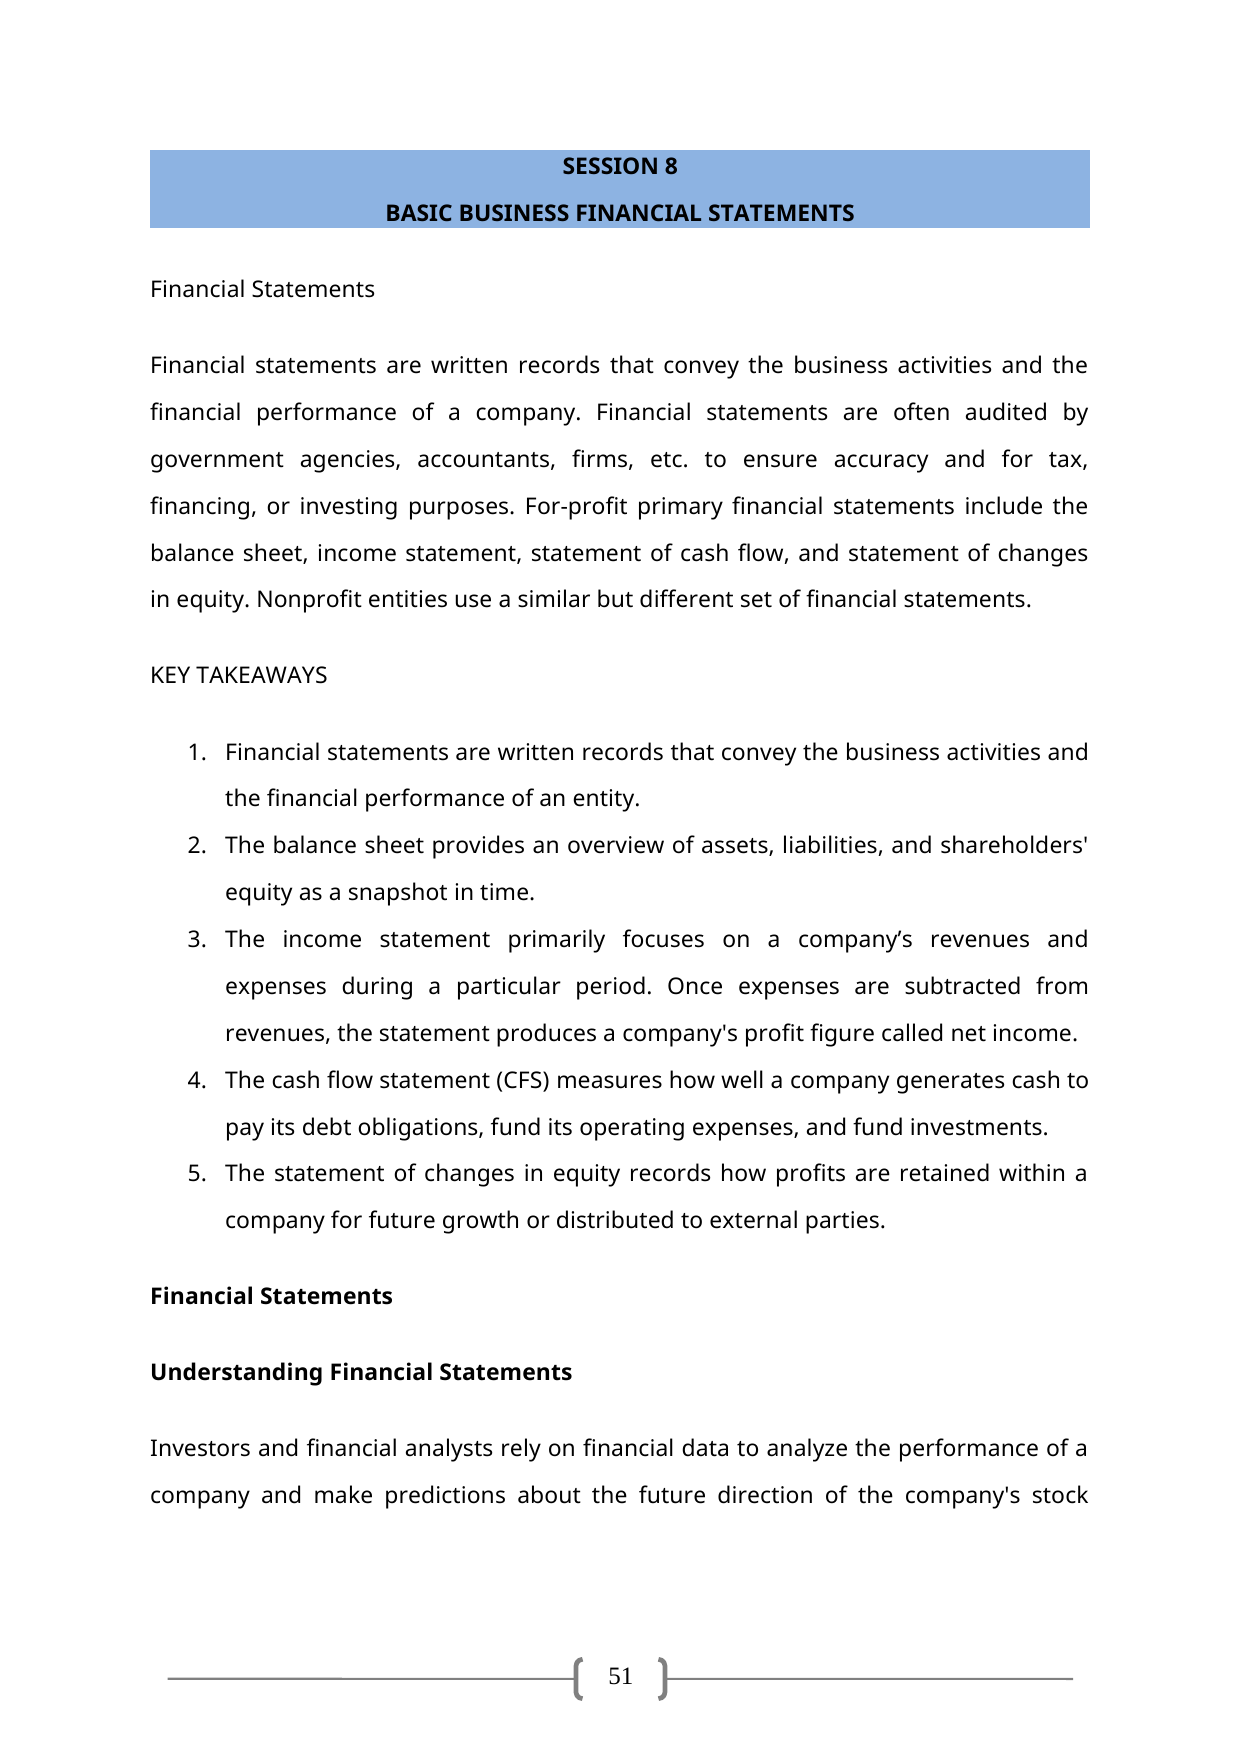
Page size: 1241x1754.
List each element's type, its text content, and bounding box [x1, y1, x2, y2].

text KEY TAKEAWAYS [150, 659, 1090, 691]
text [150, 1432, 1090, 1510]
text Understanding Financial Statements [150, 1356, 1090, 1387]
list Financial statements are written records that convey the business activities and the financial performance of an entity. [187, 735, 1090, 813]
text SESSION 8 [150, 150, 1090, 181]
list The statement of changes in equity records how profits are retained within a company for future growth or distributed to external parties. [187, 1157, 1090, 1235]
text Financial statements are written records that convey the business activities and the financial performance of a company. Financial statements are often audited by government agencies, accountants, firms, etc. to ensure accuracy and for tax, financing, or investing purposes. For-profit primary financial statements include the balance sheet, income statement, statement of cash flow, and statement of changes in equity. Nonprofit entities use a similar but different set of financial statements. [150, 349, 1090, 614]
text Financial Statements [150, 273, 1090, 304]
text BASIC BUSINESS FINANCIAL STATEMENTS [150, 197, 1090, 228]
list The balance sheet provides an overview of assets, liabilities, and shareholders' equity as a snapshot in time. [187, 829, 1090, 907]
list The cash flow statement (CFS) measures how well a company generates cash to pay its debt obligations, fund its operating expenses, and fund investments. [187, 1063, 1090, 1142]
text Financial Statements [150, 1280, 1090, 1311]
list The income statement primarily focuses on a company’s revenues and expenses during a particular period. Once expenses are subtracted from revenues, the statement produces a company's profit figure called net income. [187, 923, 1090, 1048]
